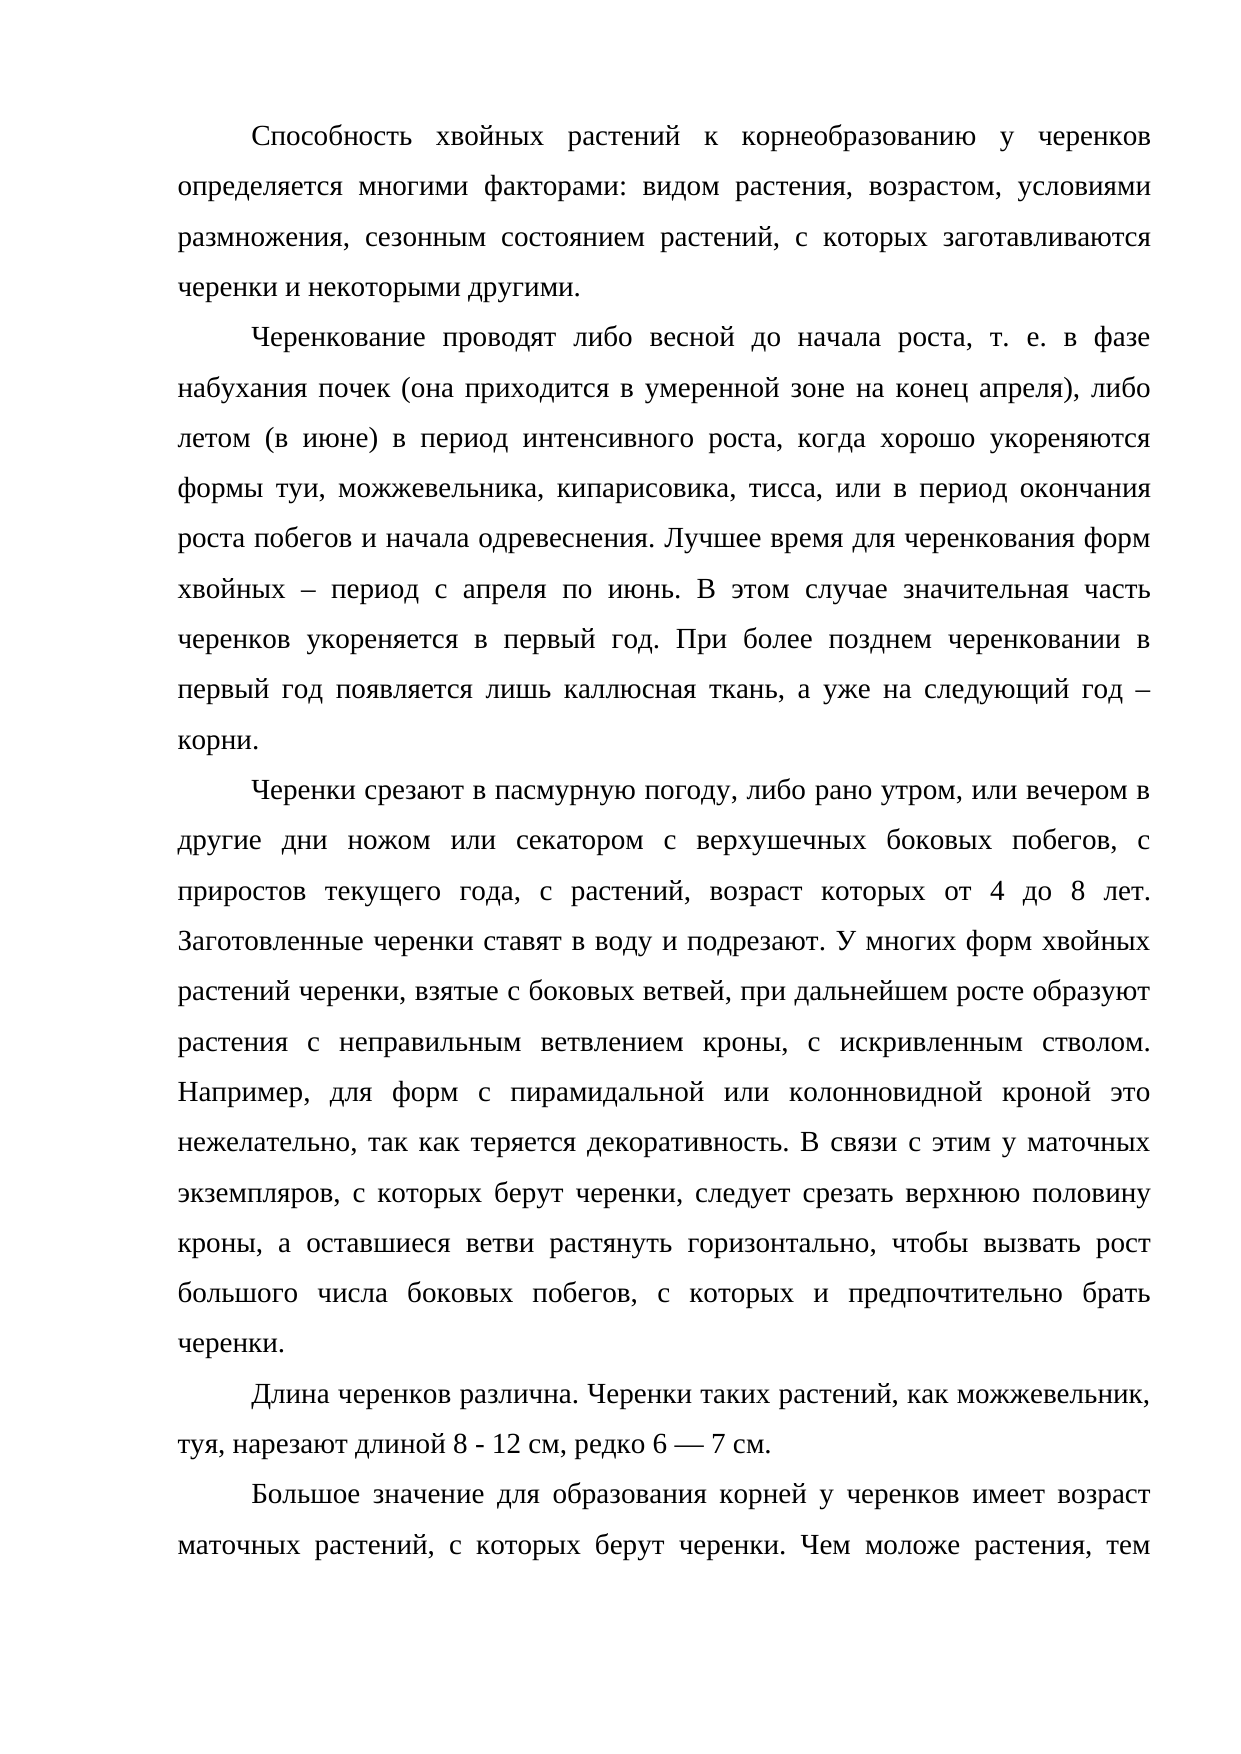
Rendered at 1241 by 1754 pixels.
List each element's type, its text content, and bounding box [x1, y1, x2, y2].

text Черенки срезают в пасмурную погоду, либо рано утром, или вечером в другие дни ножом или секатором с верхушечных боковых побегов, с приростов текущего года, с растений, возраст которых от 4 до 8 лет. Заготовленные черенки ставят в воду и подрезают. У многих форм хвойных растений черенки, взятые с боковых ветвей, при дальнейшем росте образуют растения с неправильным ветвлением кроны, с искривленным стволом. Например, для форм с пирамидальной или колонновидной кроной это нежелательно, так как теряется декоративность. В связи с этим у маточных экземпляров, с которых берут черенки, следует срезать верхнюю половину кроны, а оставшиеся ветви растянуть горизонтально, чтобы вызвать рост большого числа боковых побегов, с которых и предпочтительно брать черенки. [177, 772, 1152, 1359]
text Способность хвойных растений к корнеобразованию у черенков определяется многими факторами: видом растения, возрастом, условиями размножения, сезонным состоянием растений, с которых заготавливаются черенки и некоторыми другими. [177, 118, 1152, 303]
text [177, 1477, 1152, 1560]
text Черенкование проводят либо весной до начала роста, т. е. в фазе набухания почек (она приходится в умеренной зоне на конец апреля), либо летом (в июне) в период интенсивного роста, когда хорошо укореняются формы туи, можжевельника, кипарисовика, тисса, или в период окончания роста побегов и начала одревеснения. Лучшее время для черенкования форм хвойных – период с апреля по июнь. В этом случае значительная часть черенков укореняется в первый год. При более позднем черенковании в первый год появляется лишь каллюсная ткань, а уже на следующий год – корни. [177, 319, 1152, 755]
text Длина черенков различна. Черенки таких растений, как можжевельник, туя, нарезают длиной 8 - , редко 6 — . [177, 1376, 1152, 1460]
